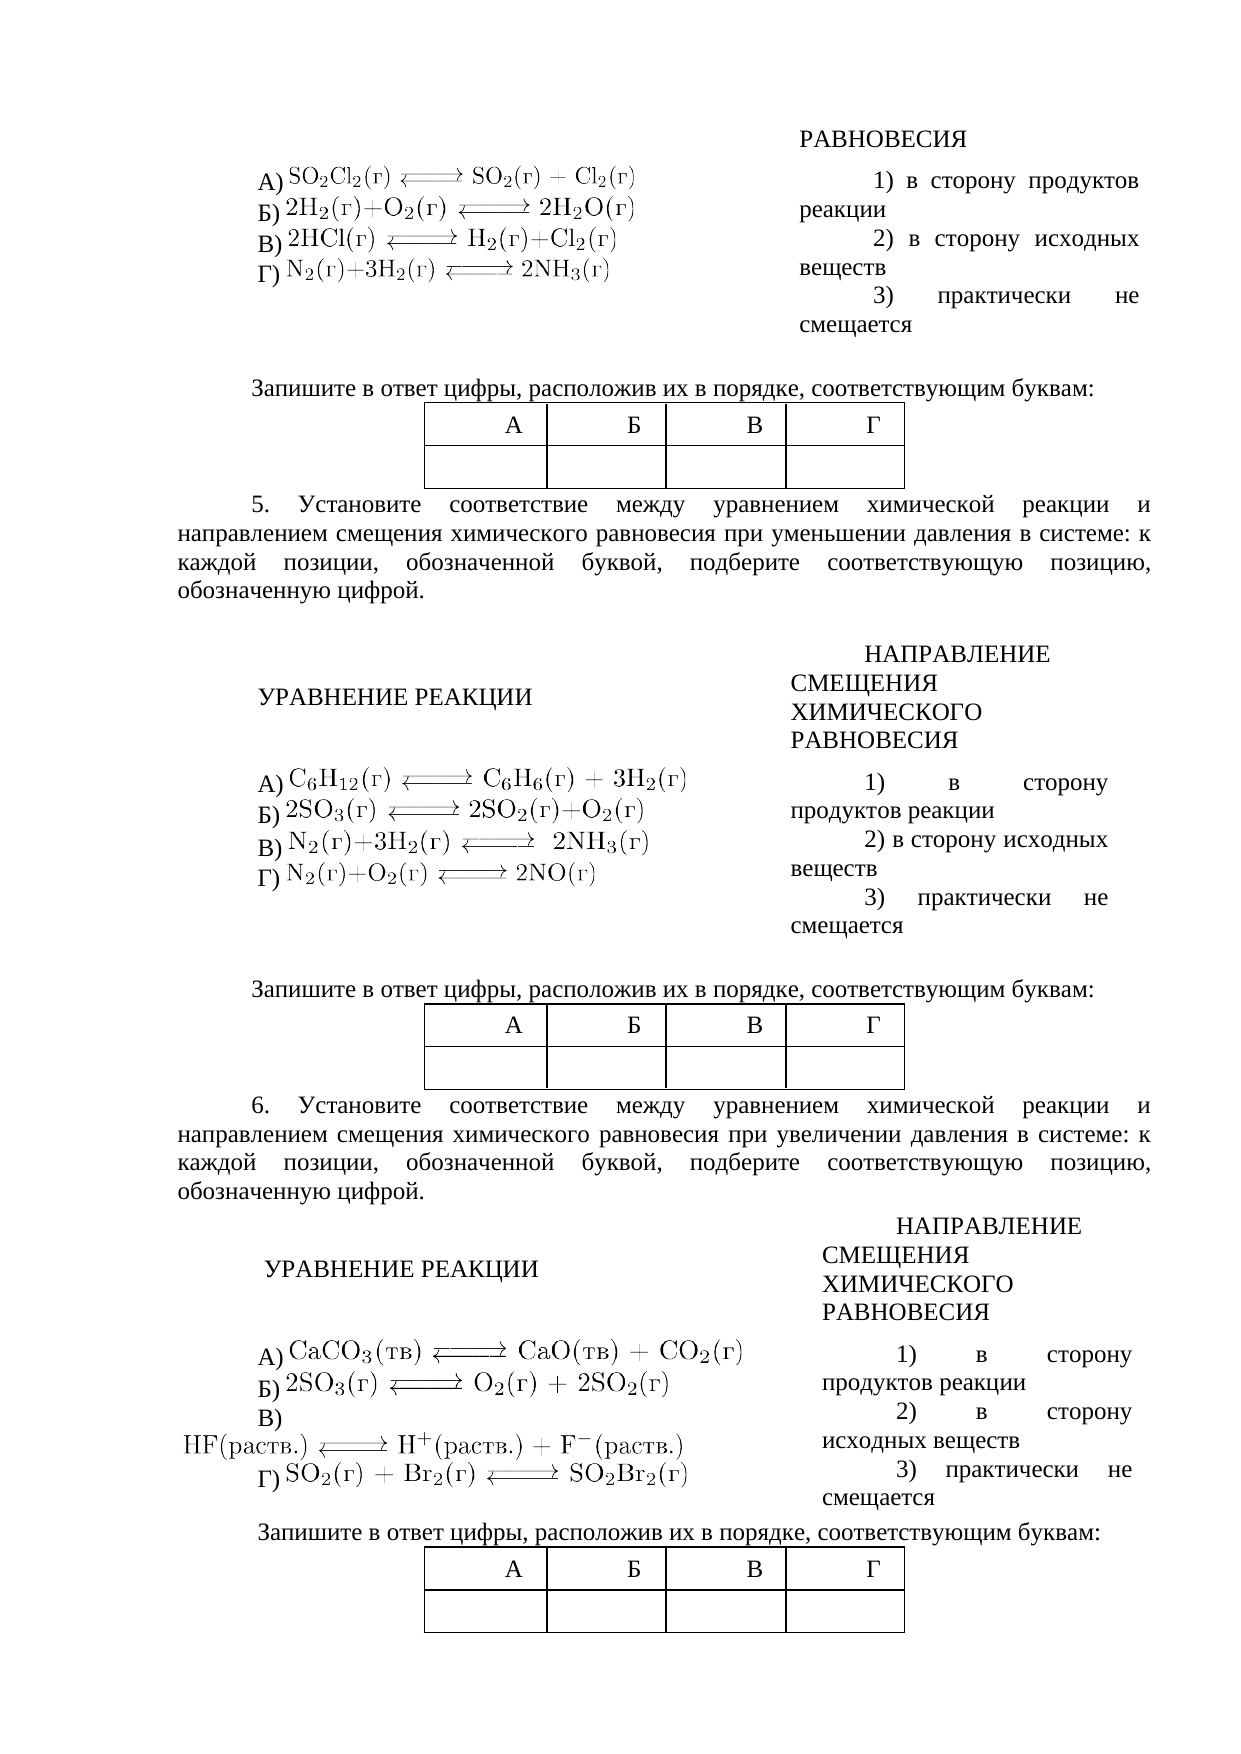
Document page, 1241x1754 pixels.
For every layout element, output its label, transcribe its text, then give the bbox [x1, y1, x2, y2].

text Запишите в ответ цифры, расположив их в порядке, соответствующим буквам: [177, 974, 1152, 1003]
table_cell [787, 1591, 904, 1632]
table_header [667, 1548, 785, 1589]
picture [183, 1431, 687, 1488]
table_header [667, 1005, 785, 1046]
picture [289, 165, 634, 190]
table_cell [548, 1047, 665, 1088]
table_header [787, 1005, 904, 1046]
picture [286, 195, 634, 222]
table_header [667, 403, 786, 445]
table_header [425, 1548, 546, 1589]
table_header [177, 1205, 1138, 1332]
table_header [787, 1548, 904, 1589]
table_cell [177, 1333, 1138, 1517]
picture [288, 227, 615, 253]
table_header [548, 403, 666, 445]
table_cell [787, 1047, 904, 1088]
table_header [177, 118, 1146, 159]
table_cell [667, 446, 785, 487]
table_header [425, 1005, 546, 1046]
text 6. Установите соответствие между уравнением химической реакции и направлением смещения химического равновесия при увеличении давления в системе: к каждой позиции, обозначенной буквой, подберите соответствующую позицию, обозначенную цифрой. [177, 1090, 1152, 1205]
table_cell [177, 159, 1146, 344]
picture [288, 829, 648, 856]
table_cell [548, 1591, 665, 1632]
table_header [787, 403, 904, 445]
text 5. Установите соответствие между уравнением химической реакции и направлением смещения химического равновесия при уменьшении давления в системе: к каждой позиции, обозначенной буквой, подберите соответствующую позицию, обозначенную цифрой. [177, 489, 1152, 604]
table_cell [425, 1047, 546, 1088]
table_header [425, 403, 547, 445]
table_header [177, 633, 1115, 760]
picture [289, 766, 686, 793]
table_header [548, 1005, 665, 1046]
text Запишите в ответ цифры, расположив их в порядке, соответствующим буквам: [177, 1517, 1152, 1546]
picture [286, 861, 595, 887]
picture [286, 797, 643, 824]
picture [289, 1338, 742, 1366]
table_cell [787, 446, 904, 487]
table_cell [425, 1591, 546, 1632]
picture [286, 258, 609, 283]
text Запишите в ответ цифры, расположив их в порядке, соответствующим буквам: [177, 373, 1152, 402]
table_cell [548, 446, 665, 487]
picture [286, 1371, 668, 1398]
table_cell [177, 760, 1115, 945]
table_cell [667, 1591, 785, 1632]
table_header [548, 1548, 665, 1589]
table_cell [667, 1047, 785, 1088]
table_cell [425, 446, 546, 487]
